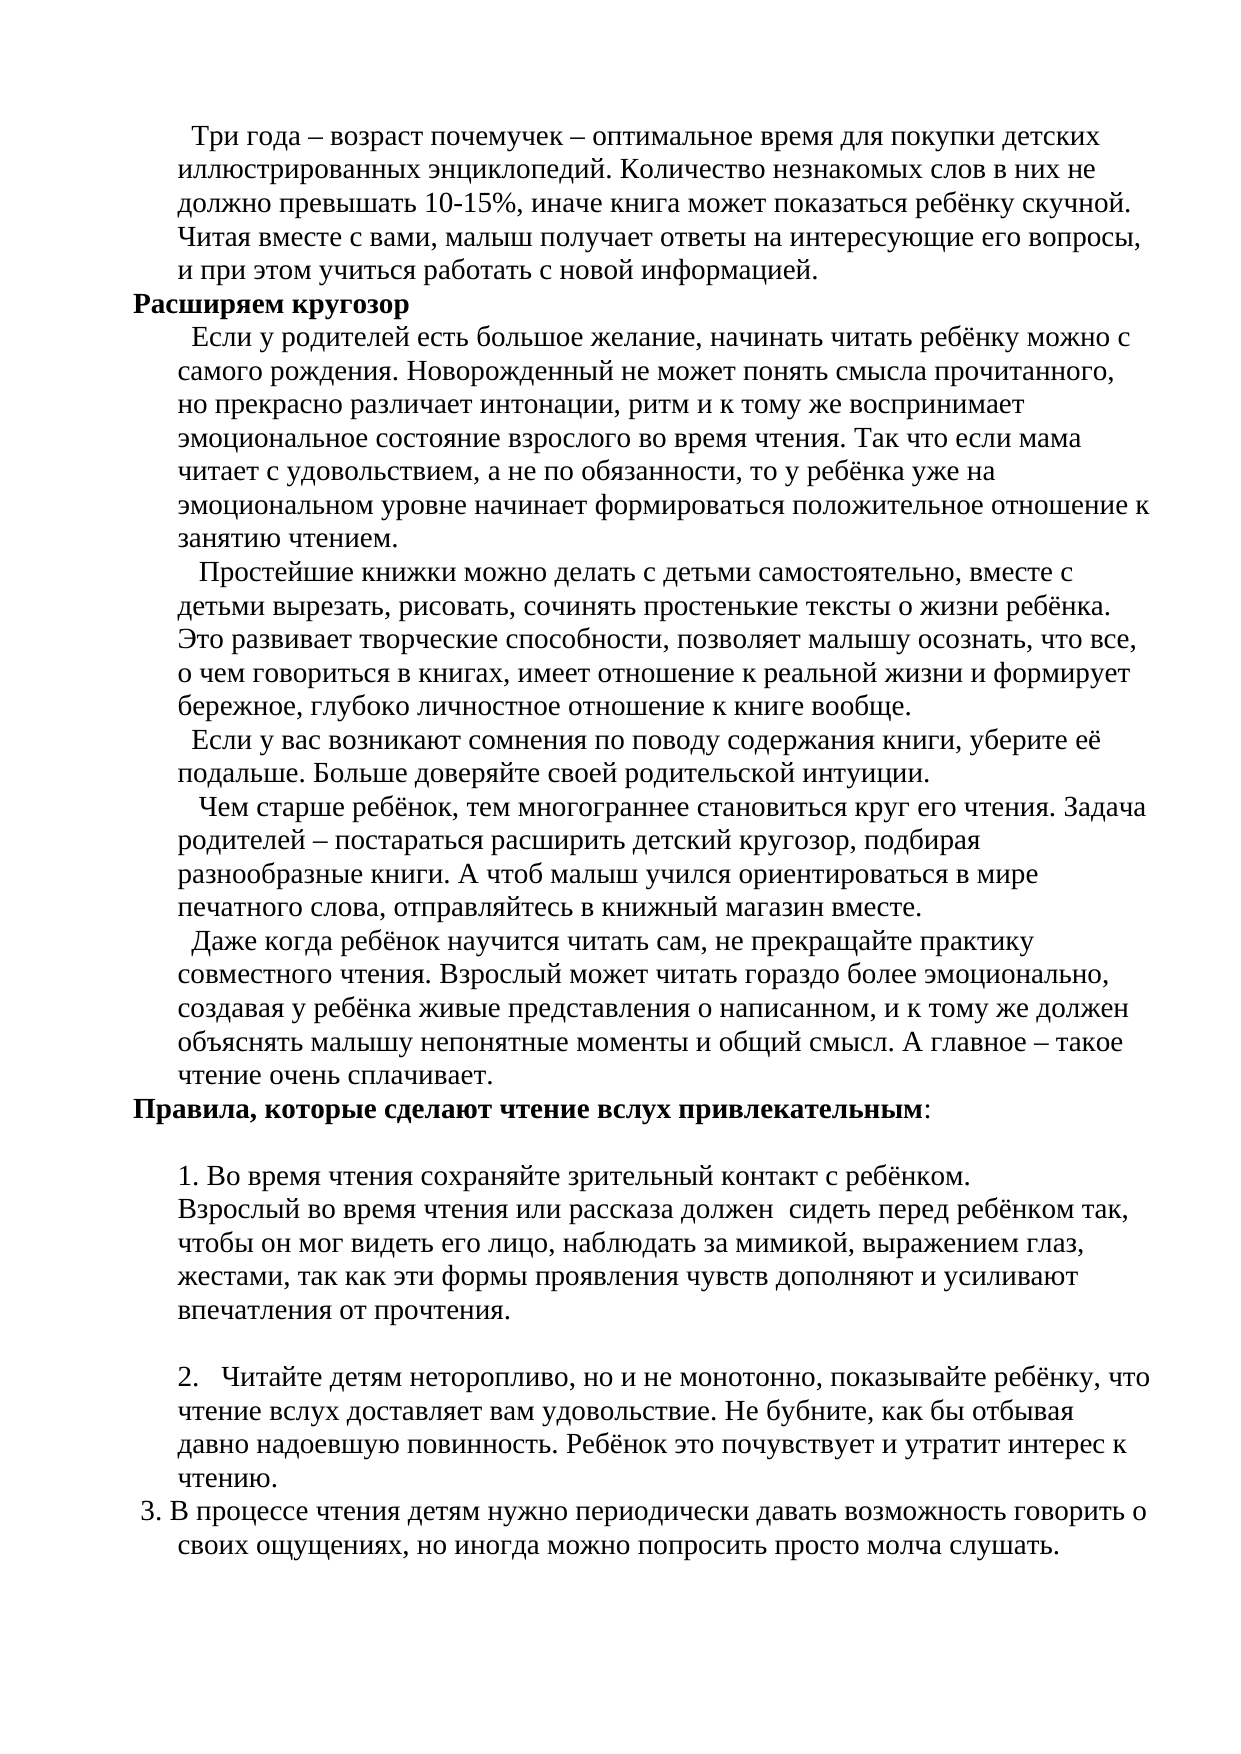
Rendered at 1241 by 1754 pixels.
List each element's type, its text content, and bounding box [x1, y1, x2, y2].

text 3. В процессе чтения детям нужно периодически давать возможность говорить о своих ощущениях, но иногда можно попросить просто молча слушать. [133, 1493, 1152, 1560]
text Простейшие книжки можно делать с детьми самостоятельно, вместе с детьми вырезать, рисовать, сочинять простенькие тексты о жизни ребёнка. Это развивает творческие способности, позволяет малышу осознать, что все, о чем говориться в книгах, имеет отношение к реальной жизни и формирует бережное, глубоко личностное отношение к книге вообще. [133, 554, 1152, 722]
text Чем старше ребёнок, тем многограннее становиться круг его чтения. Задача родителей – постараться расширить детский кругозор, подбирая разнообразные книги. А чтоб малыш учился ориентироваться в мире печатного слова, отправляйтесь в книжный магазин вместе. [133, 789, 1152, 923]
text Правила, которые сделают чтение вслух привлекательным: [133, 1091, 1152, 1124]
text Расширяем кругозор [133, 286, 1152, 319]
text Даже когда ребёнок научится читать сам, не прекращайте практику совместного чтения. Взрослый может читать гораздо более эмоционально, создавая у ребёнка живые представления о написанном, и к тому же должен объяснять малышу непонятные моменты и общий смысл. А главное – такое чтение очень сплачивает. [133, 923, 1152, 1091]
text 1. Во время чтения сохраняйте зрительный контакт с ребёнком. Взрослый во время чтения или рассказа должен сидеть перед ребёнком так, чтобы он мог видеть его лицо, наблюдать за мимикой, выражением глаз, жестами, так как эти формы проявления чувств дополняют и усиливают впечатления от прочтения. [133, 1124, 1152, 1326]
text Три года – возраст почемучек – оптимальное время для покупки детских иллюстрированных энциклопедий. Количество незнакомых слов в них не должно превышать 10-15%, иначе книга может показаться ребёнку скучной. Читая вместе с вами, малыш получает ответы на интересующие его вопросы, и при этом учиться работать с новой информацией. [133, 118, 1152, 286]
text Если у вас возникают сомнения по поводу содержания книги, уберите её подальше. Больше доверяйте своей родительской интуиции. [133, 722, 1152, 789]
text Если у родителей есть большое желание, начинать читать ребёнку можно с самого рождения. Новорожденный не может понять смысла прочитанного, но прекрасно различает интонации, ритм и к тому же воспринимает эмоциональное состояние взрослого во время чтения. Так что если мама читает с удовольствием, а не по обязанности, то у ребёнка уже на эмоциональном уровне начинает формироваться положительное отношение к занятию чтением. [133, 319, 1152, 554]
text 2. Читайте детям неторопливо, но и не монотонно, показывайте ребёнку, что чтение вслух доставляет вам удовольствие. Не бубните, как бы отбывая давно надоевшую повинность. Ребёнок это почувствует и утратит интерес к чтению. [133, 1326, 1152, 1493]
